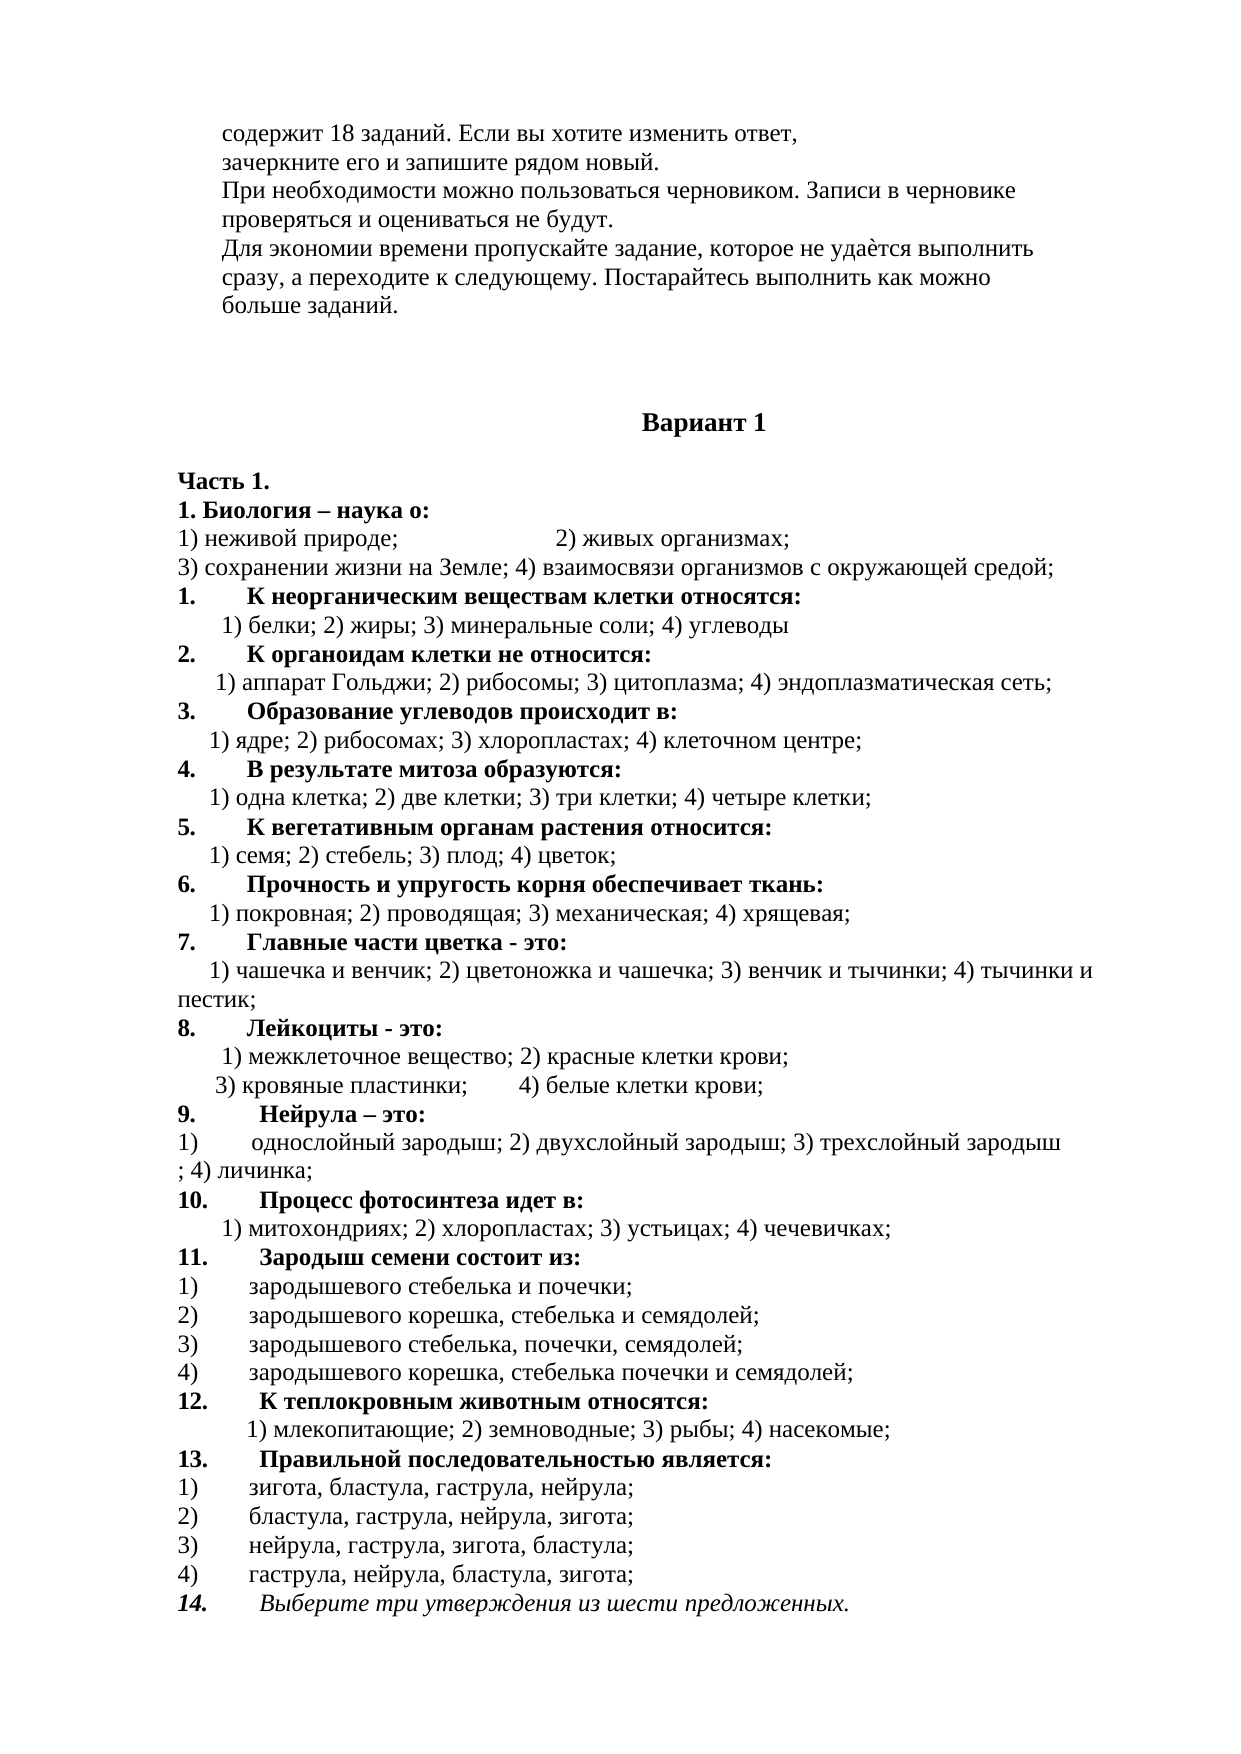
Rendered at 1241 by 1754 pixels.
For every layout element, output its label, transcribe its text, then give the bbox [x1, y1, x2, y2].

text ; 4) личинка; [177, 1156, 1152, 1185]
text 1) млекопитающие; 2) земноводные; 3) рыбы; 4) насекомые; [177, 1415, 1152, 1444]
text Вариант 1 [375, 406, 1034, 437]
text 1) одна клетка; 2) две клетки; 3) три клетки; 4) четыре клетки; [177, 783, 1152, 812]
text При необходимости можно пользоваться черновиком. Записи в черновике проверяться и оцениваться не будут. [222, 176, 1127, 233]
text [222, 118, 893, 176]
text 3) сохранении жизни на Земле; 4) взаимосвязи организмов с окружающей средой; [177, 552, 1152, 581]
subtitle Лейкоциты - это: [177, 1013, 1152, 1042]
text 3) кровяные пластинки; 4) белые клетки крови; [177, 1070, 1152, 1099]
list зигота, бластула, гаструла, нейрула; [177, 1473, 1152, 1501]
text Для экономии времени пропускайте задание, которое не удаѐтся выполнить сразу, а переходите к следующему. Постарайтесь выполнить как можно больше заданий. [222, 233, 1053, 319]
subtitle Нейрула – это: [177, 1100, 1152, 1128]
text 1) межклеточное вещество; 2) красные клетки крови; [177, 1042, 1152, 1070]
list зародышевого корешка, стебелька и семядолей; [177, 1300, 1152, 1329]
subtitle Правильной последовательностью является: [177, 1444, 1152, 1473]
text 1) чашечка и венчик; 2) цветоножка и чашечка; 3) венчик и тычинки; 4) тычинки и пестик; [177, 956, 1152, 1013]
list зародышевого корешка, стебелька почечки и семядолей; [177, 1357, 1152, 1386]
subtitle Главные части цветка - это: [177, 927, 1152, 956]
text 1) семя; 2) стебель; 3) плод; 4) цветок; [177, 841, 1152, 869]
text 1) покровная; 2) проводящая; 3) механическая; 4) хрящевая; [177, 898, 1152, 927]
text 1) неживой природе; 2) живых организмах; [177, 524, 1152, 552]
subtitle Зародыш семени состоит из: [177, 1243, 1152, 1271]
text 1) белки; 2) жиры; 3) минеральные соли; 4) углеводы [177, 610, 1152, 639]
list гаструла, нейрула, бластула, зигота; [177, 1559, 1152, 1588]
text 1) ядре; 2) рибосомах; 3) хлоропластах; 4) клеточном центре; [177, 725, 1152, 754]
list нейрула, гаструла, зигота, бластула; [177, 1530, 1152, 1559]
subtitle К неорганическим веществам клетки относятся: [177, 582, 1152, 610]
list бластула, гаструла, нейрула, зигота; [177, 1501, 1152, 1530]
subtitle В результате митоза образуются: [177, 754, 1152, 783]
subtitle Процесс фотосинтеза идет в: [177, 1185, 1152, 1214]
subtitle Часть 1. [177, 466, 1152, 495]
subtitle К теплокровным животным относятся: [177, 1387, 1152, 1415]
list Выберите три утверждения из шести предложенных. [177, 1588, 1152, 1616]
subtitle 1. Биология – наука о: [177, 495, 1152, 524]
text 1) митохондриях; 2) хлоропластах; 3) устьицах; 4) чечевичках; [177, 1214, 1152, 1242]
list зародышевого стебелька, почечки, семядолей; [177, 1329, 1152, 1357]
subtitle К вегетативным органам растения относится: [177, 812, 1152, 841]
subtitle Образование углеводов происходит в: [177, 697, 1152, 725]
text 1) аппарат Гольджи; 2) рибосомы; 3) цитоплазма; 4) эндоплазматическая сеть; [177, 668, 1152, 696]
list однослойный зародыш; 2) двухслойный зародыш; 3) трехслойный зародыш [177, 1128, 1152, 1156]
subtitle К органоидам клетки не относится: [177, 639, 1152, 668]
subtitle Прочность и упругость корня обеспечивает ткань: [177, 869, 1152, 898]
list зародышевого стебелька и почечки; [177, 1271, 1152, 1300]
